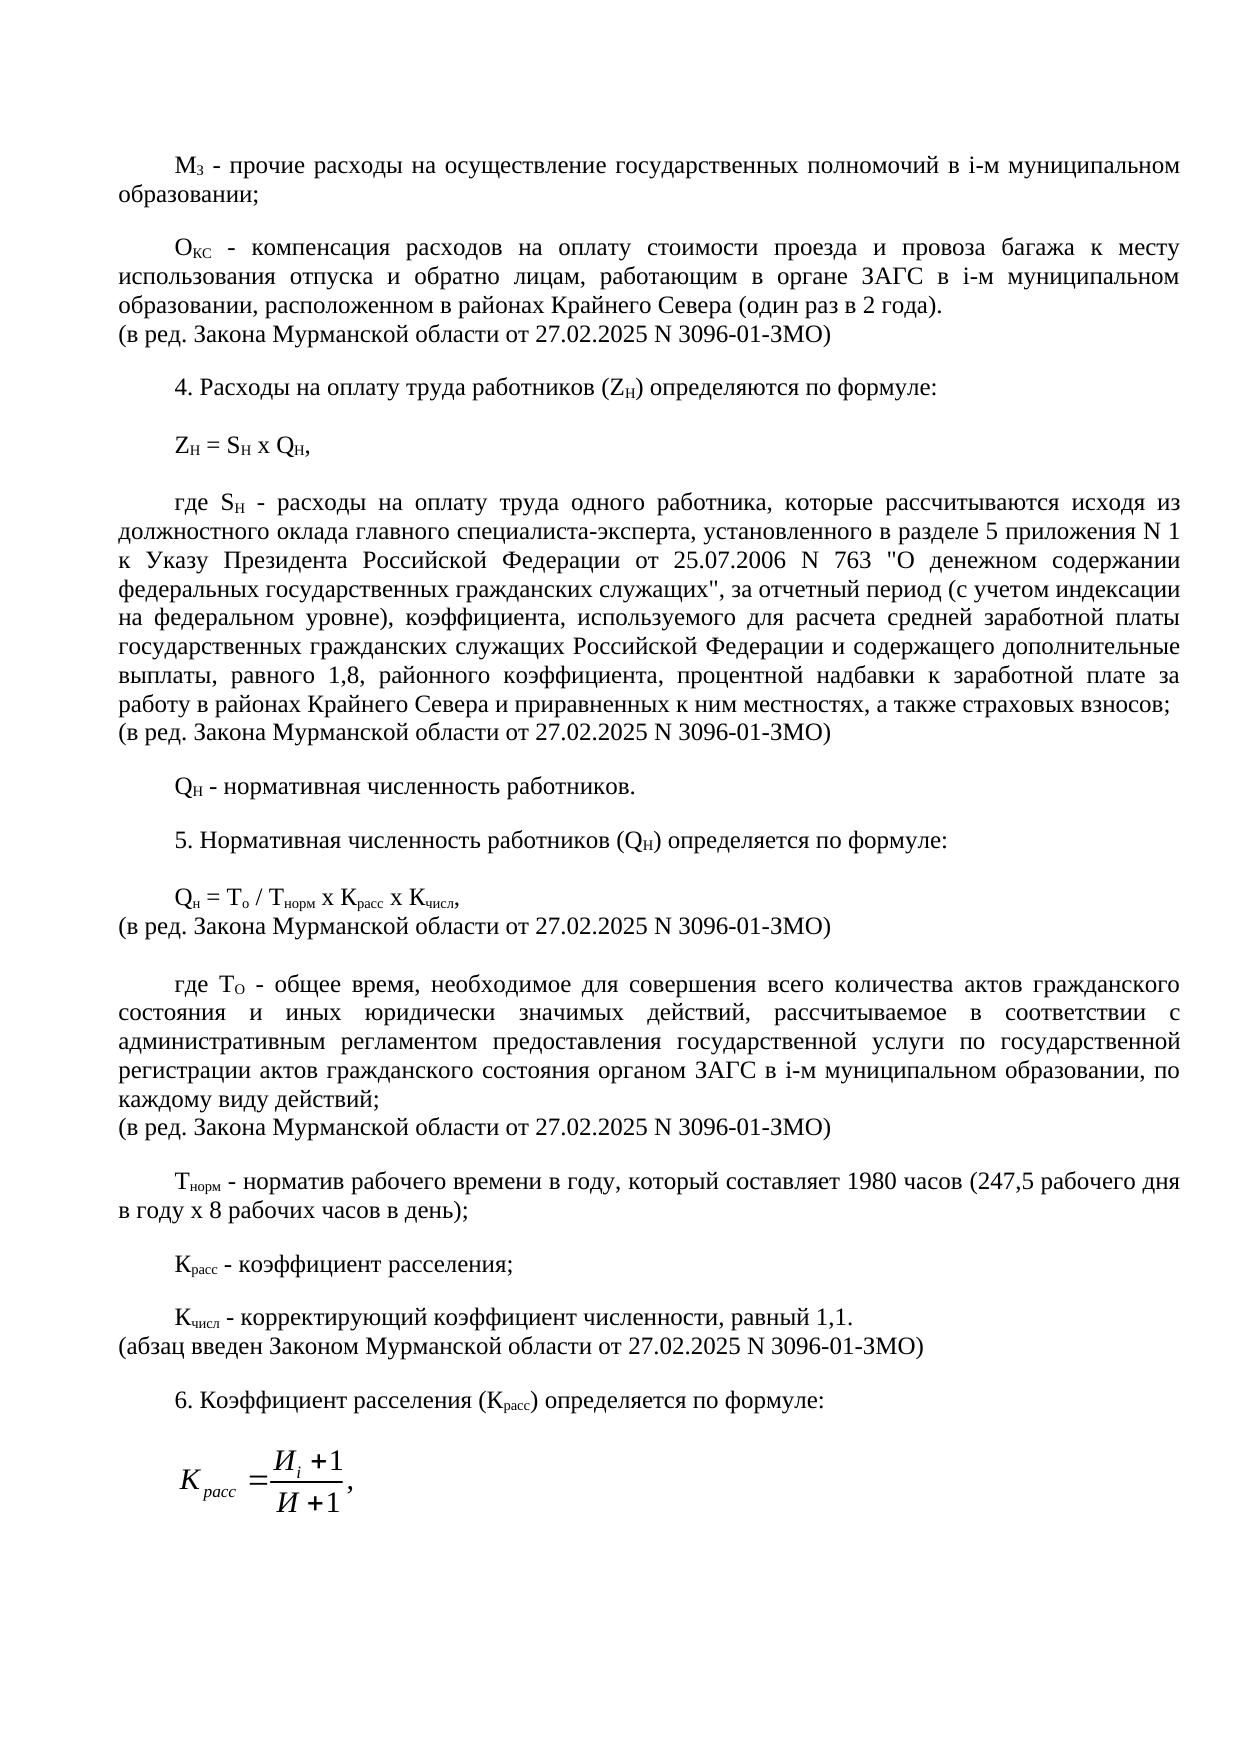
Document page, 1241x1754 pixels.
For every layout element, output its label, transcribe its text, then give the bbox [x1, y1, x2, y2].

text (в ред. Закона Мурманской области от 27.02.2025 N 3096-01-ЗМО) [118, 717, 1181, 746]
text 6. Коэффициент расселения (Красс) определяется по формуле: [118, 1385, 1181, 1414]
text Tнорм - норматив рабочего времени в году, который составляет 1980 часов (247,5 рабочего дня в году x 8 рабочих часов в день); [118, 1166, 1181, 1224]
text 4. Расходы на оплату труда работников (ZН) определяются по формуле: [118, 372, 1181, 401]
text где TО - общее время, необходимое для совершения всего количества актов гражданского состояния и иных юридически значимых действий, рассчитываемое в соответствии с административным регламентом предоставления государственной услуги по государственной регистрации актов гражданского состояния органом ЗАГС в i-м муниципальном образовании, по каждому виду действий; [118, 969, 1181, 1112]
text (в ред. Закона Мурманской области от 27.02.2025 N 3096-01-ЗМО) [118, 1112, 1181, 1141]
text MЗ - прочие расходы на осуществление государственных полномочий в i-м муниципальном образовании; [118, 150, 1181, 207]
text OКС - компенсация расходов на оплату стоимости проезда и провоза багажа к месту использования отпуска и обратно лицам, работающим в органе ЗАГС в i-м муниципальном образовании, расположенном в районах Крайнего Севера (один раз в 2 года). [118, 232, 1181, 319]
text где SН - расходы на оплату труда одного работника, которые рассчитываются исходя из должностного оклада главного специалиста-эксперта, установленного в разделе 5 приложения N 1 к Указу Президента Российской Федерации от 25.07.2006 N 763 "О денежном содержании федеральных государственных гражданских служащих", за отчетный период (с учетом индексации на федеральном уровне), коэффициента, используемого для расчета средней заработной платы государственных гражданских служащих Российской Федерации и содержащего дополнительные выплаты, равного 1,8, районного коэффициента, процентной надбавки к заработной плате за работу в районах Крайнего Севера и приравненных к ним местностях, а также страховых взносов; [118, 487, 1181, 717]
text Красс - коэффициент расселения; [118, 1249, 1181, 1277]
text (в ред. Закона Мурманской области от 27.02.2025 N 3096-01-ЗМО) [118, 319, 1181, 347]
text (абзац введен Законом Мурманской области от 27.02.2025 N 3096-01-ЗМО) [118, 1331, 1181, 1360]
text (в ред. Закона Мурманской области от 27.02.2025 N 3096-01-ЗМО) [118, 911, 1181, 940]
text ZН = SН x QН, [118, 430, 1181, 459]
text Qн = То / Тнорм x Красс x Кчисл, [118, 882, 1181, 911]
text Кчисл - корректирующий коэффициент численности, равный 1,1. [118, 1302, 1181, 1331]
text QН - нормативная численность работников. [118, 771, 1181, 800]
text 5. Нормативная численность работников (QН) определяется по формуле: [118, 825, 1181, 854]
